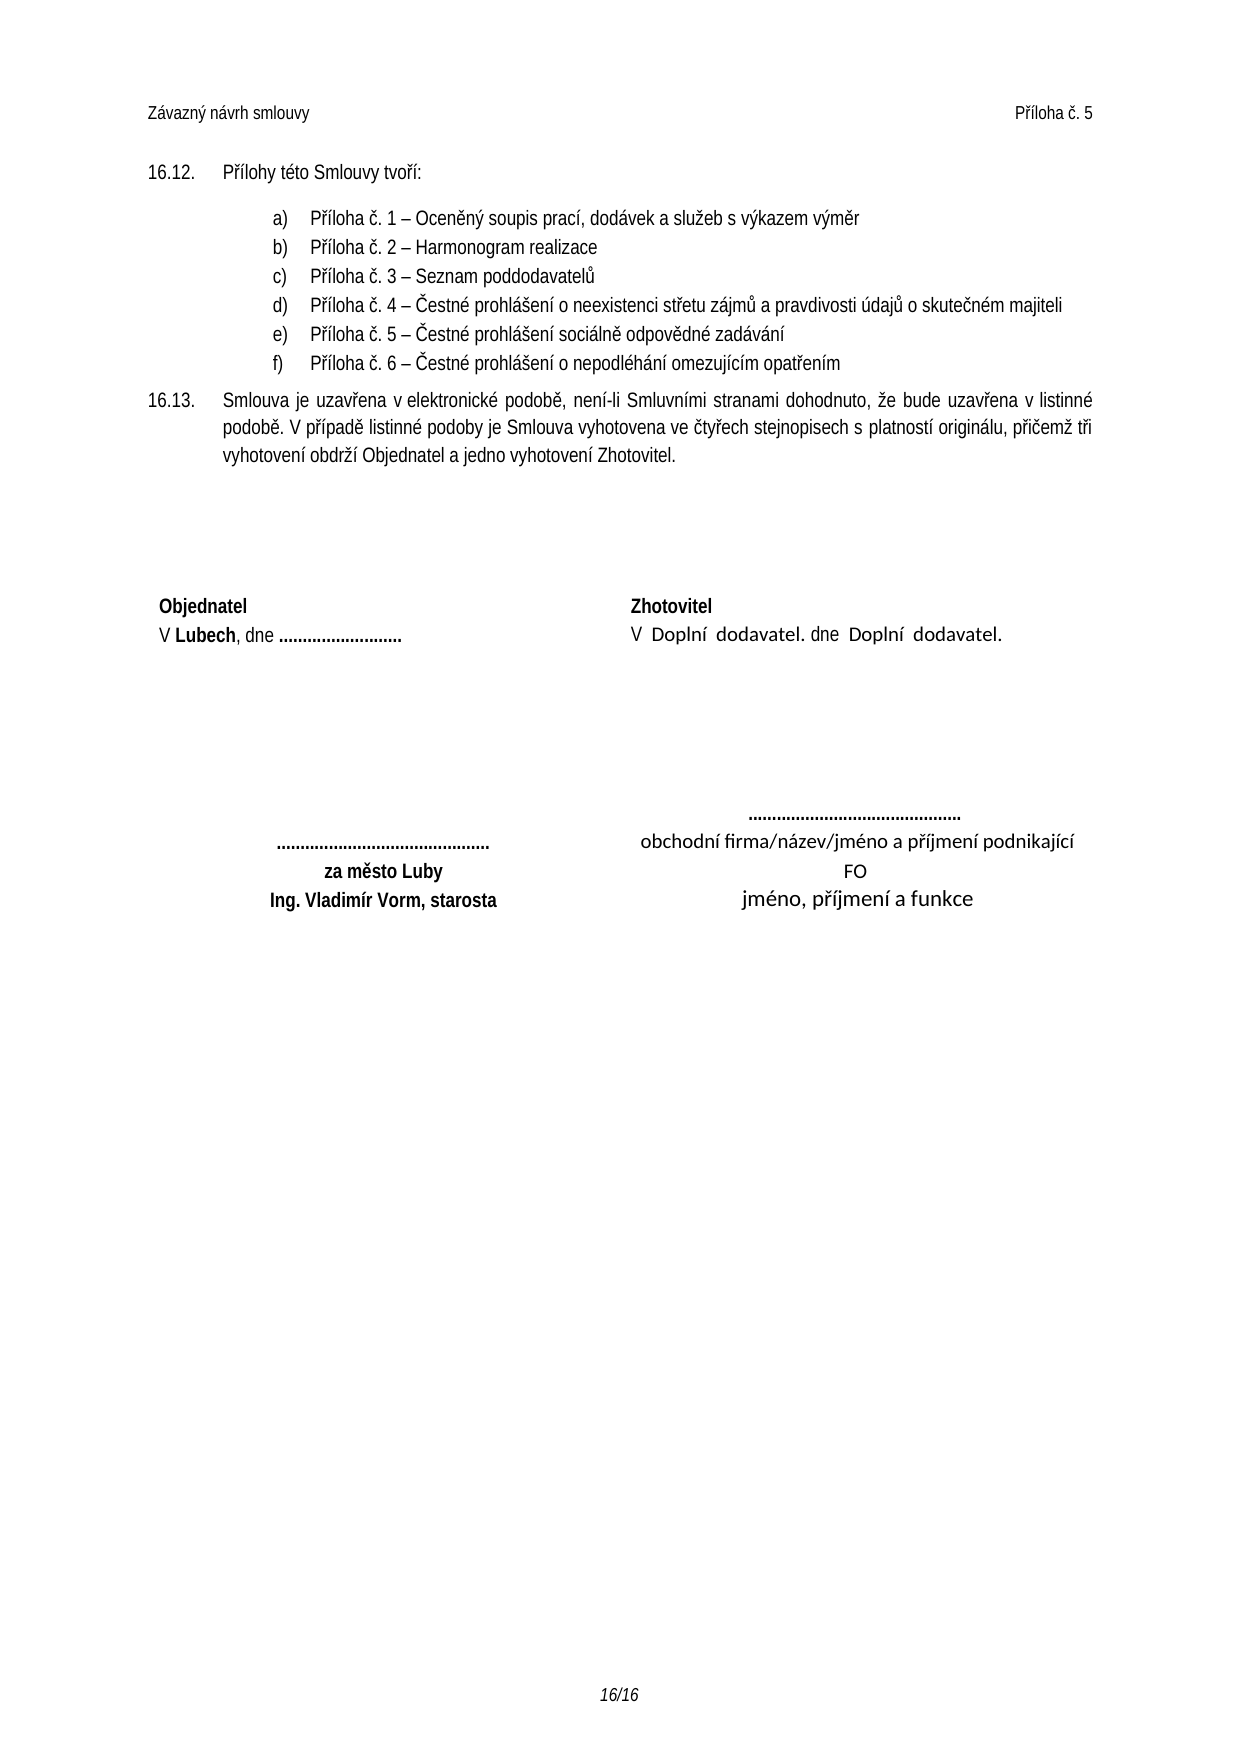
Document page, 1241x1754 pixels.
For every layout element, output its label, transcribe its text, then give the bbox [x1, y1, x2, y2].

subtitle Příloha č. 2 – Harmonogram realizace [273, 229, 1092, 258]
table_cell ............................................. za město Luby Ing. Vladimír Vorm, starosta [148, 647, 619, 912]
subtitle Příloha č. 4 – Čestné prohlášení o neexistenci střetu zájmů a pravdivosti údajů o skutečném majiteli [273, 288, 1092, 317]
subtitle Smlouva je uzavřena v elektronické podobě, není-li Smluvními stranami dohodnuto, že bude uzavřena v listinné podobě. V případě listinné podoby je Smlouva vyhotovena ve čtyřech stejnopisech s platností originálu, přičemž tři vyhotovení obdrží Objednatel a jedno vyhotovení Zhotovitel. [148, 388, 1092, 467]
subtitle Příloha č. 3 – Seznam poddodavatelů [273, 258, 1092, 288]
subtitle Příloha č. 1 – Oceněný soupis prací, dodávek a služeb s výkazem výměr [273, 200, 1092, 229]
table_cell ............................................. [619, 647, 1091, 912]
subtitle Přílohy této Smlouvy tvoří: [148, 160, 1092, 184]
subtitle Příloha č. 6 – Čestné prohlášení o nepodléhání omezujícím opatřením [273, 346, 1092, 375]
table_header Zhotovitel V dne [619, 589, 1091, 647]
table_header Objednatel V Lubech, dne .......................... [148, 589, 619, 647]
subtitle Příloha č. 5 – Čestné prohlášení sociálně odpovědné zadávání [273, 317, 1092, 346]
